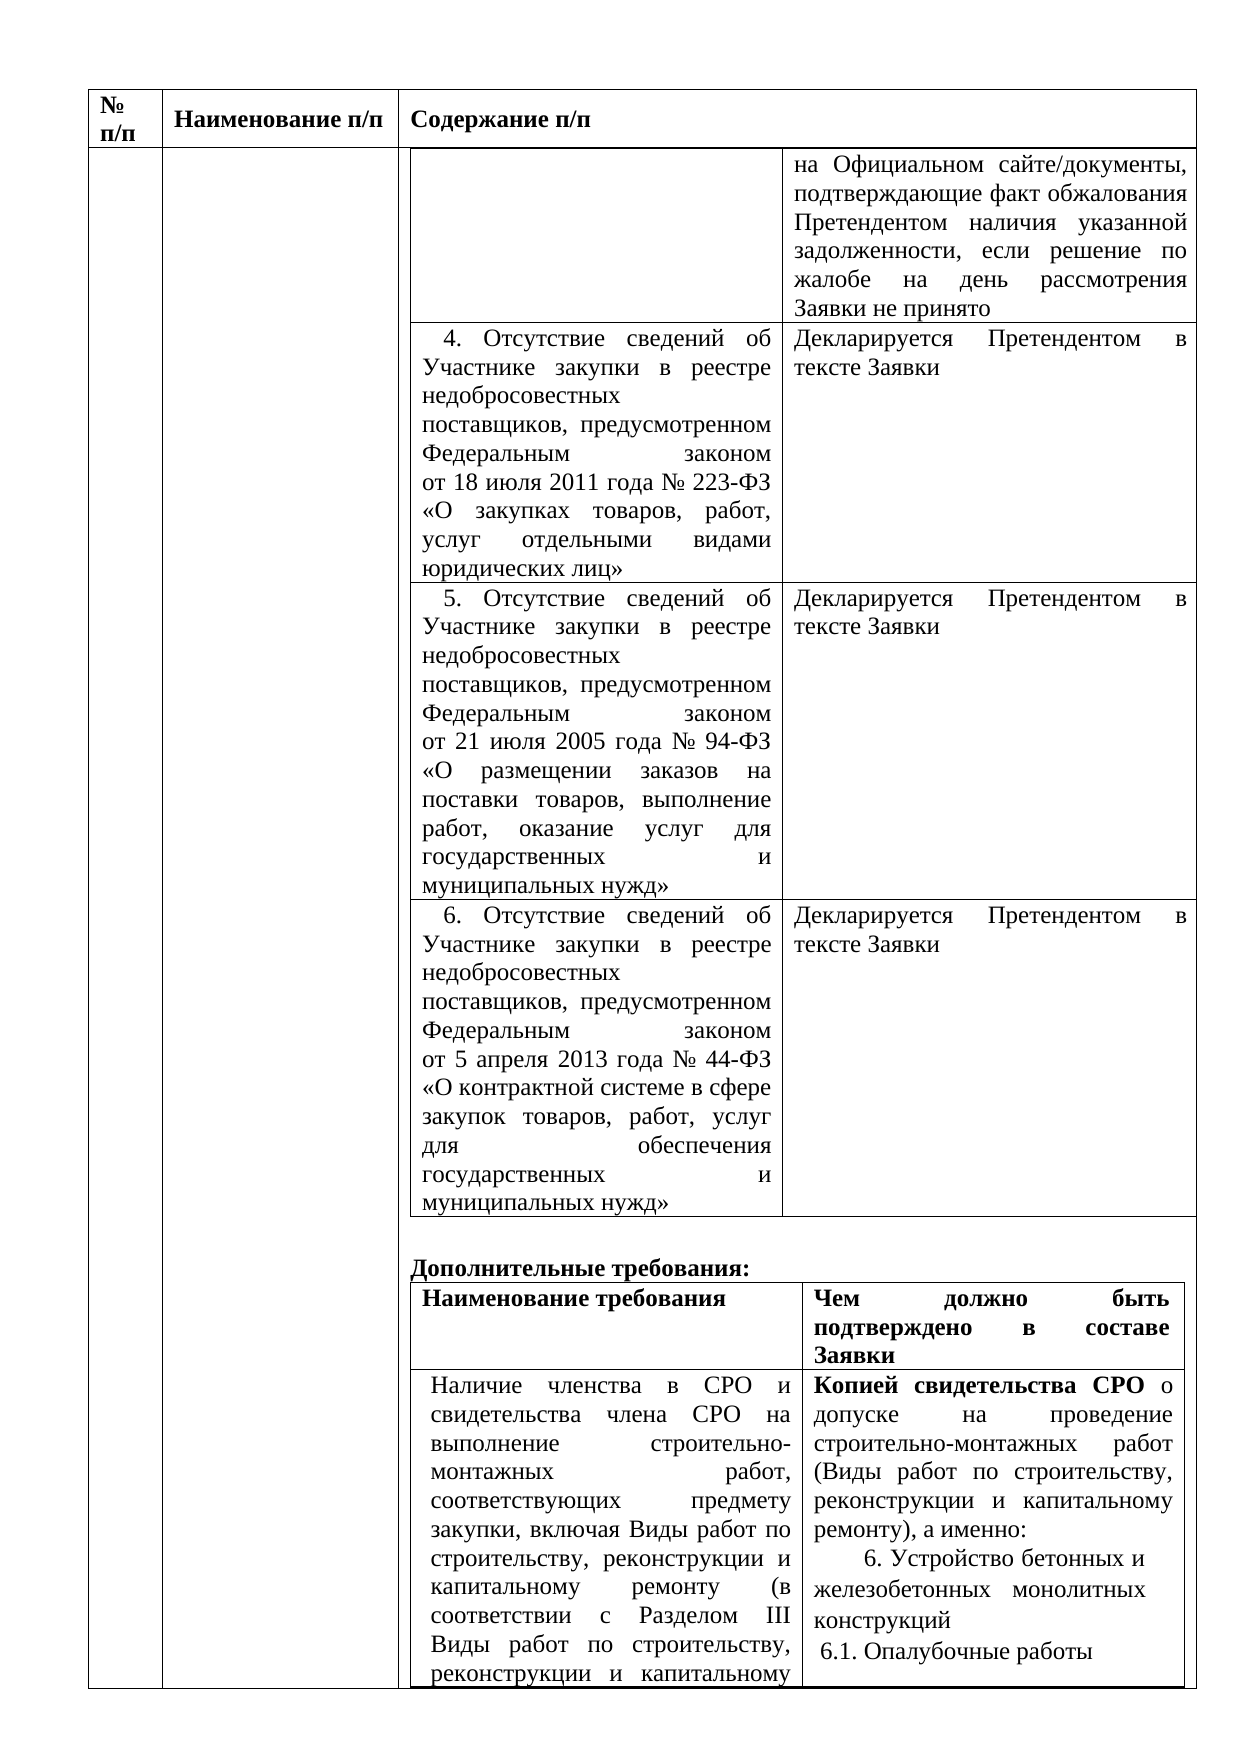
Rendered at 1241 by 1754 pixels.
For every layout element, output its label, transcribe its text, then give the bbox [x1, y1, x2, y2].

table_header № п/п [89, 90, 162, 147]
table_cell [399, 148, 1196, 1687]
table_header Содержание п/п [399, 90, 1196, 147]
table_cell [163, 148, 398, 1687]
table_cell [89, 148, 162, 1687]
table_header Наименование п/п [163, 90, 398, 147]
